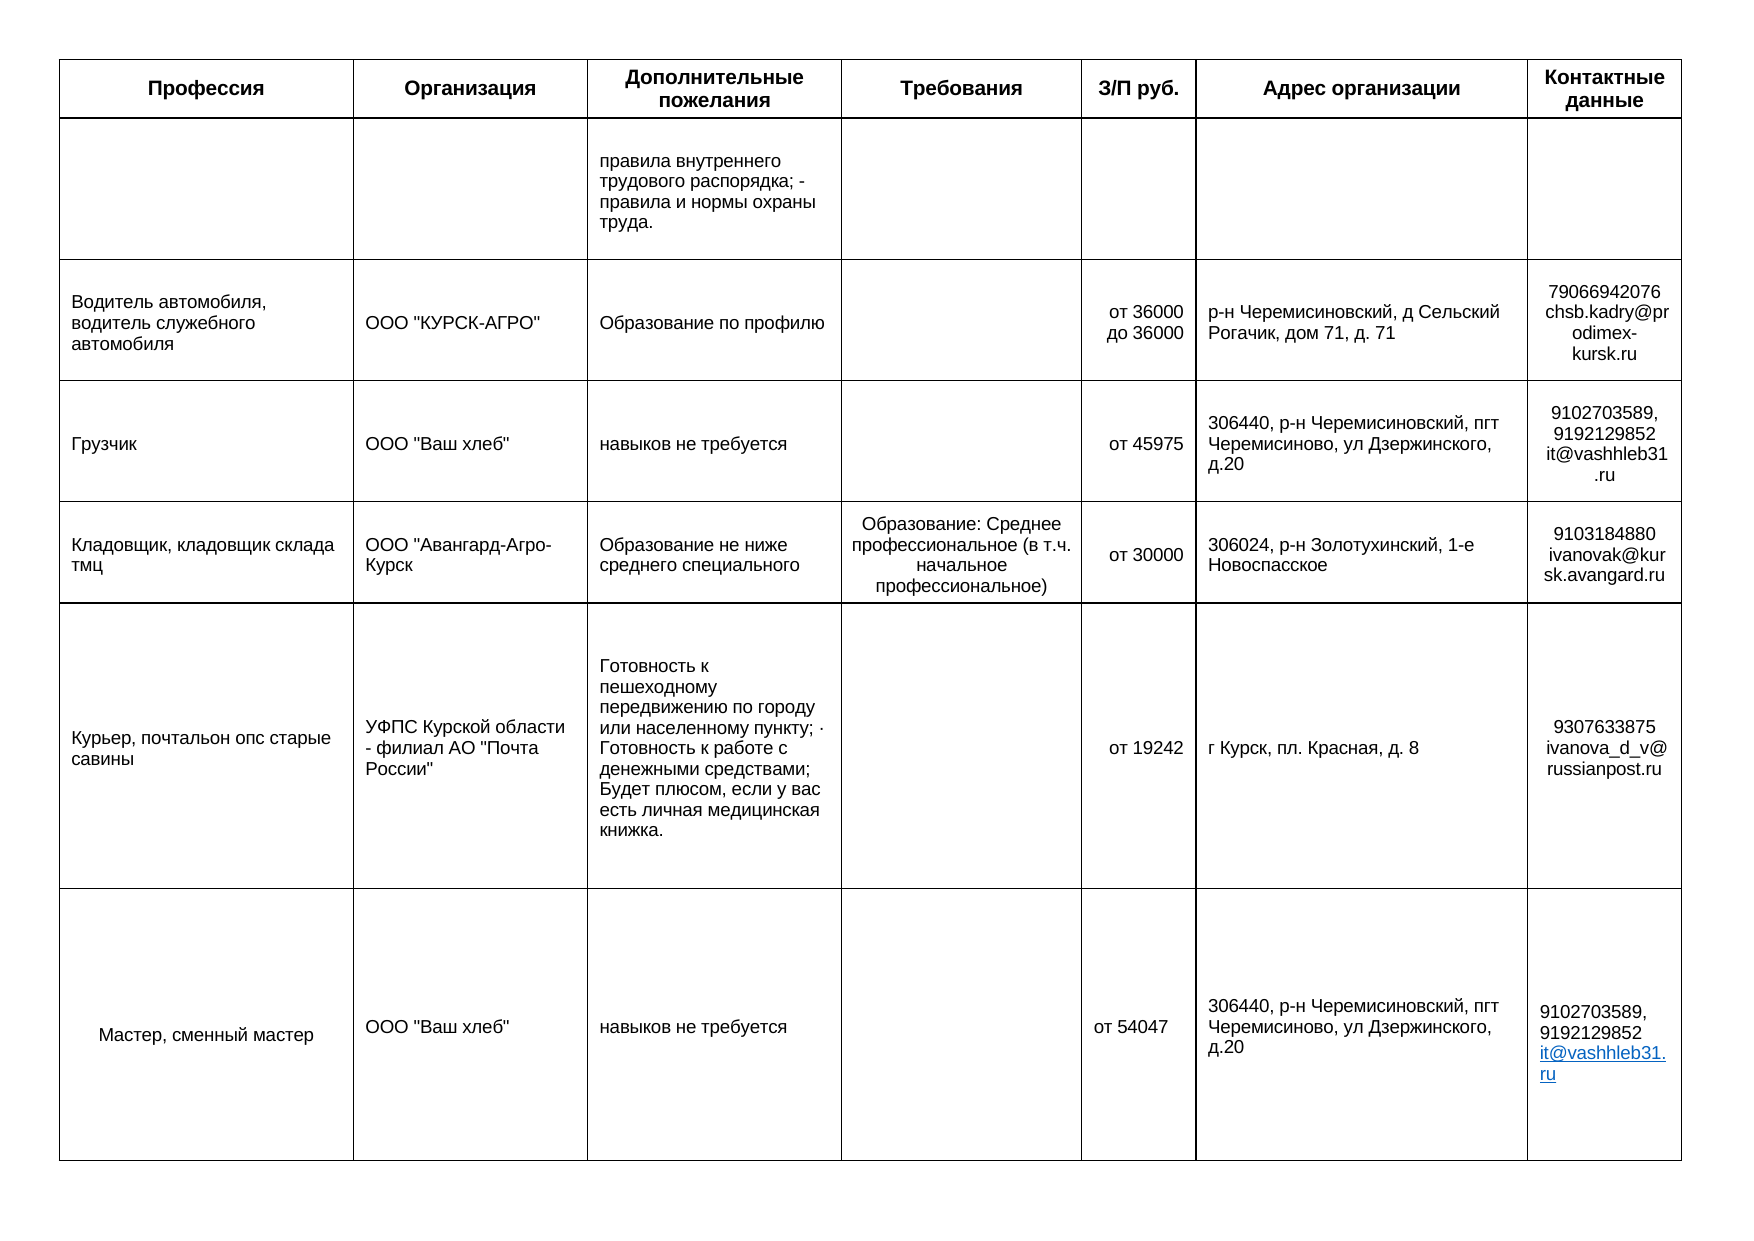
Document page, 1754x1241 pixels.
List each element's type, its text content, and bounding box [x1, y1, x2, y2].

table_cell [60, 119, 353, 259]
table_cell Водитель автомобиля, водитель служебного автомобиля [60, 260, 353, 380]
table_cell Адрес организации [1197, 60, 1527, 117]
table_cell ООО "Ваш хлеб" [354, 889, 587, 1159]
table_cell [1082, 119, 1195, 259]
table_cell [842, 381, 1081, 501]
table_cell Образование не ниже среднего специального [588, 502, 841, 602]
table_cell Кладовщик, кладовщик склада тмц [60, 502, 353, 602]
table_cell Готовность к пешеходному передвижению по городу или населенному пункту; · Готовность к работе с денежными средствами; Будет плюсом, если у вас есть личная медицинская книжка. [588, 604, 841, 887]
table_cell г Курск, пл. Красная, д. 8 [1197, 604, 1527, 887]
table_cell [1528, 119, 1681, 259]
table_cell Образование: Среднее профессиональное (в т.ч. начальное профессиональное) [842, 502, 1081, 602]
table_cell Профессия [60, 60, 353, 117]
table_cell [842, 889, 1081, 1159]
table_cell 9103184880 ivanovak@kursk.avangard.ru [1528, 502, 1681, 602]
table_cell ООО "КУРСК-АГРО" [354, 260, 587, 380]
table_cell Требования [842, 60, 1081, 117]
table_cell Курьер, почтальон опс старые савины [60, 604, 353, 887]
table_cell Организация [354, 60, 587, 117]
table_cell УФПС Курской области - филиал АО "Почта России" [354, 604, 587, 887]
table_cell от 36000 до 36000 [1082, 260, 1195, 380]
table_cell от 45975 [1082, 381, 1195, 501]
table_cell правила внутреннего трудового распорядка; - правила и нормы охраны труда. [588, 119, 841, 259]
table_cell Мастер, сменный мастер [60, 889, 353, 1159]
table_cell 306440, р-н Черемисиновский, пгт Черемисиново, ул Дзержинского, д.20 [1197, 381, 1527, 501]
table_cell [1197, 119, 1527, 259]
table_cell Дополнительные пожелания [588, 60, 841, 117]
table_cell от 30000 [1082, 502, 1195, 602]
table_cell навыков не требуется [588, 381, 841, 501]
table_cell ООО "Ваш хлеб" [354, 381, 587, 501]
table_cell [842, 119, 1081, 259]
table_cell ООО "Авангард-Агро-Курск [354, 502, 587, 602]
table_cell от 54047 [1082, 889, 1195, 1159]
table_cell р-н Черемисиновский, д Сельский Рогачик, дом 71, д. 71 [1197, 260, 1527, 380]
table_cell Грузчик [60, 381, 353, 501]
table_cell 9102703589, 9192129852 it@vashhleb31.ru [1528, 889, 1681, 1159]
table_cell 79066942076 chsb.kadry@prodimex-kursk.ru [1528, 260, 1681, 380]
table_cell 306440, р-н Черемисиновский, пгт Черемисиново, ул Дзержинского, д.20 [1197, 889, 1527, 1159]
table_cell Образование по профилю [588, 260, 841, 380]
table_cell Контактные данные [1528, 60, 1681, 117]
table_cell [354, 119, 587, 259]
table_cell 306024, р-н Золотухинский, 1-е Новоспасское [1197, 502, 1527, 602]
table_cell 9307633875 ivanova_d_v@russianpost.ru [1528, 604, 1681, 887]
table_cell [842, 260, 1081, 380]
table_cell З/П руб. [1082, 60, 1195, 117]
table_cell от 19242 [1082, 604, 1195, 887]
table_cell [842, 604, 1081, 887]
table_cell навыков не требуется [588, 889, 841, 1159]
table_cell 9102703589, 9192129852 it@vashhleb31.ru [1528, 381, 1681, 501]
